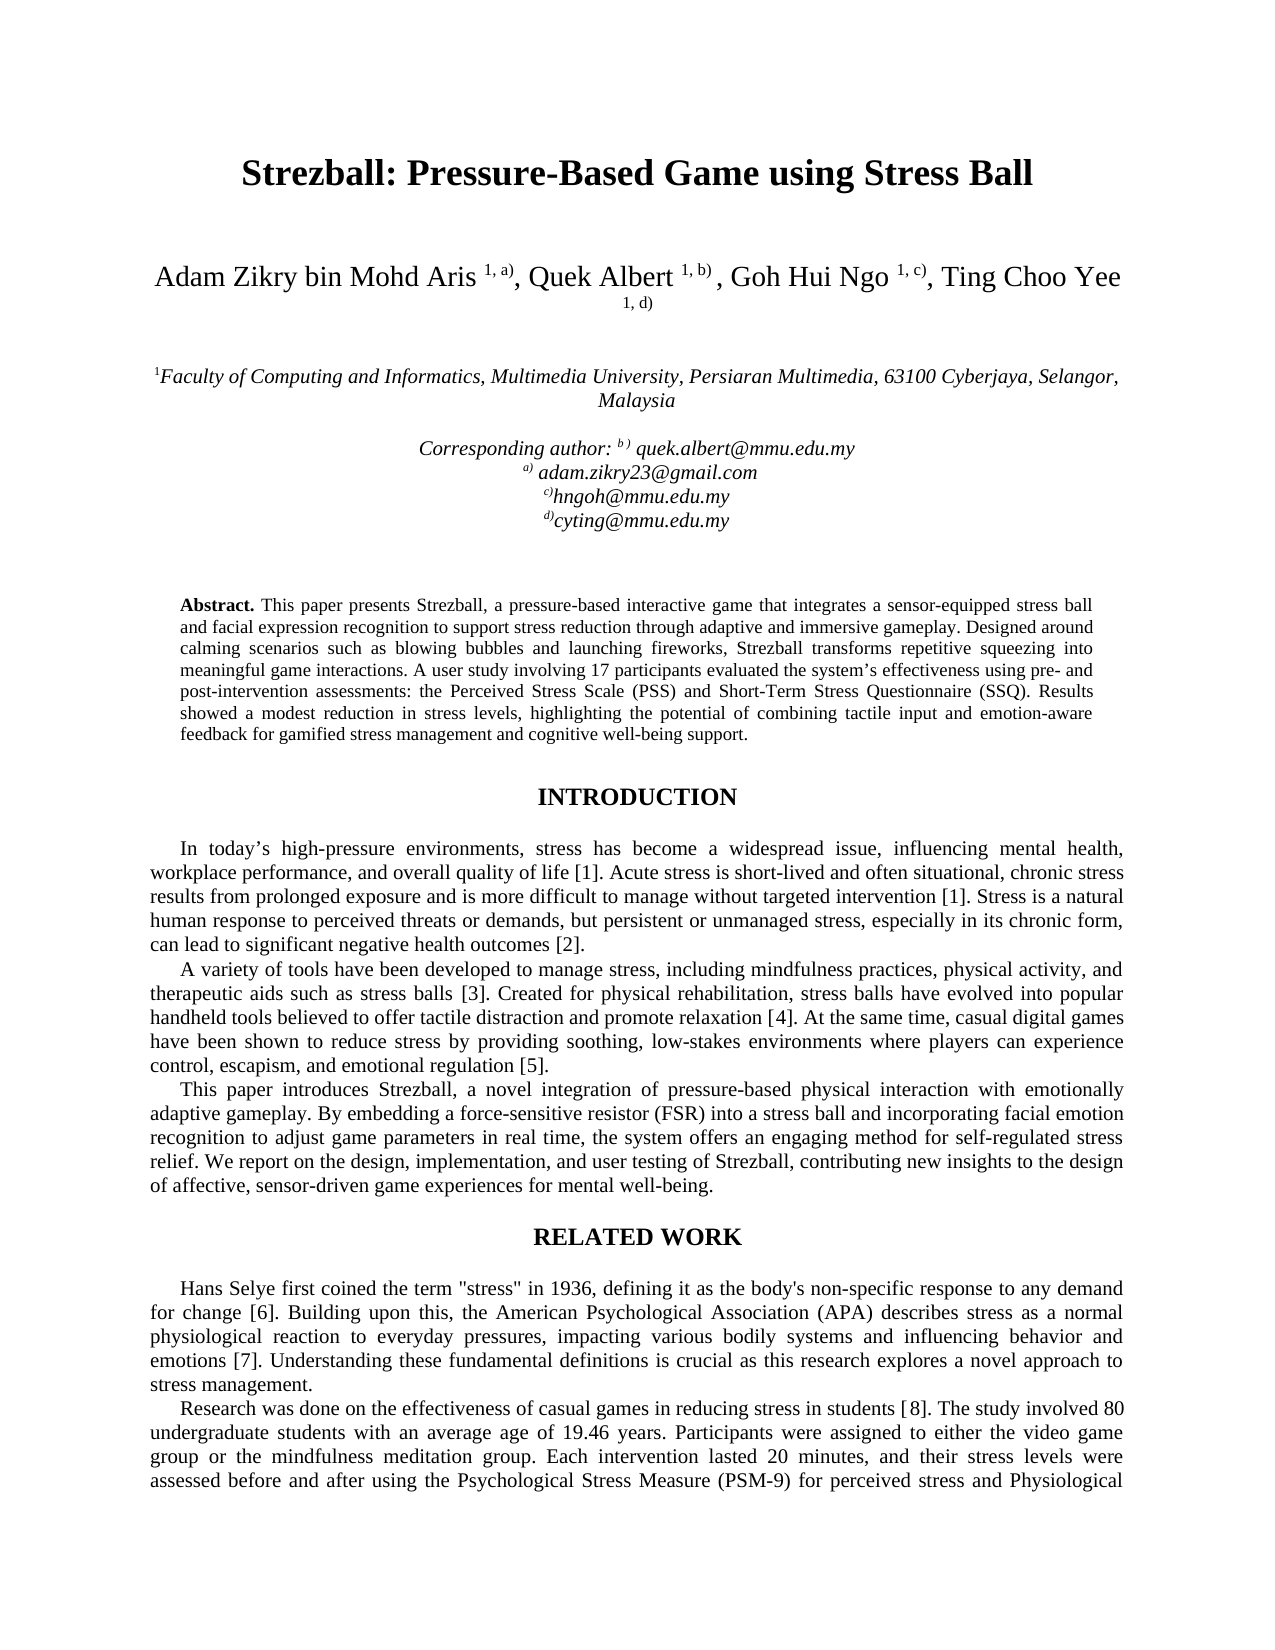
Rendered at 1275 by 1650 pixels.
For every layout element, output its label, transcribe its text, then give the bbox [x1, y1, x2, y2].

text This paper introduces Strezball, a novel integration of pressure-based physical interaction with emotionally adaptive gameplay. By embedding a force-sensitive resistor (FSR) into a stress ball and incorporating facial emotion recognition to adjust game parameters in real time, the system offers an engaging method for self-regulated stress relief. We report on the design, implementation, and user testing of Strezball, contributing new insights to the design of affective, sensor-driven game experiences for mental well-being. [150, 1077, 1125, 1197]
text c)hngoh@mmu.edu.my [150, 484, 1125, 508]
text Abstract. This paper presents Strezball, a pressure-based interactive game that integrates a sensor-equipped stress ball and facial expression recognition to support stress reduction through adaptive and immersive gameplay. Designed around calming scenarios such as blowing bubbles and launching fireworks, Strezball transforms repetitive squeezing into meaningful game interactions. A user study involving 17 participants evaluated the system’s effectiveness using pre- and post-intervention assessments: the Perceived Stress Scale (PSS) and Short-Term Stress Questionnaire (SSQ). Results showed a modest reduction in stress levels, highlighting the potential of combining tactile input and emotion-aware feedback for gamified stress management and cognitive well-being support. [180, 594, 1095, 745]
text a) adam.zikry23@gmail.com [150, 460, 1125, 484]
text Adam Zikry bin Mohd Aris 1, a), Quek Albert 1, b) , Goh Hui Ngo 1, c), Ting Choo Yee 1, d) [150, 259, 1125, 326]
text Strezball: Pressure-Based Game using Stress Ball [150, 150, 1125, 222]
text d)cyting@mmu.edu.my [150, 508, 1125, 532]
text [150, 1396, 1125, 1492]
text 1Faculty of Computing and Informatics, Multimedia University, Persiaran Multimedia, 63100 Cyberjaya, Selangor, Malaysia [150, 364, 1125, 412]
subtitle RELATED WORK [150, 1222, 1125, 1251]
text A variety of tools have been developed to manage stress, including mindfulness practices, physical activity, and therapeutic aids such as stress balls [3]. Created for physical rehabilitation, stress balls have evolved into popular handheld tools believed to offer tactile distraction and promote relaxation [4]. At the same time, casual digital games have been shown to reduce stress by providing soothing, low-stakes environments where players can experience control, escapism, and emotional regulation [5]. [150, 956, 1125, 1077]
text Corresponding author: b ) quek.albert@mmu.edu.my [150, 436, 1125, 460]
text Hans Selye first coined the term "stress" in 1936, defining it as the body's non-specific response to any demand for change [6]. Building upon this, the American Psychological Association (APA) describes stress as a normal physiological reaction to everyday pressures, impacting various bodily systems and influencing behavior and emotions [7]. Understanding these fundamental definitions is crucial as this research explores a novel approach to stress management. [150, 1276, 1125, 1396]
subtitle INTRODUCTION [150, 782, 1125, 811]
text In today’s high-pressure environments, stress has become a widespread issue, influencing mental health, workplace performance, and overall quality of life [1]. Acute stress is short-lived and often situational, chronic stress results from prolonged exposure and is more difficult to manage without targeted intervention [1]. Stress is a natural human response to perceived threats or demands, but persistent or unmanaged stress, especially in its chronic form, can lead to significant negative health outcomes [2]. [150, 836, 1125, 956]
